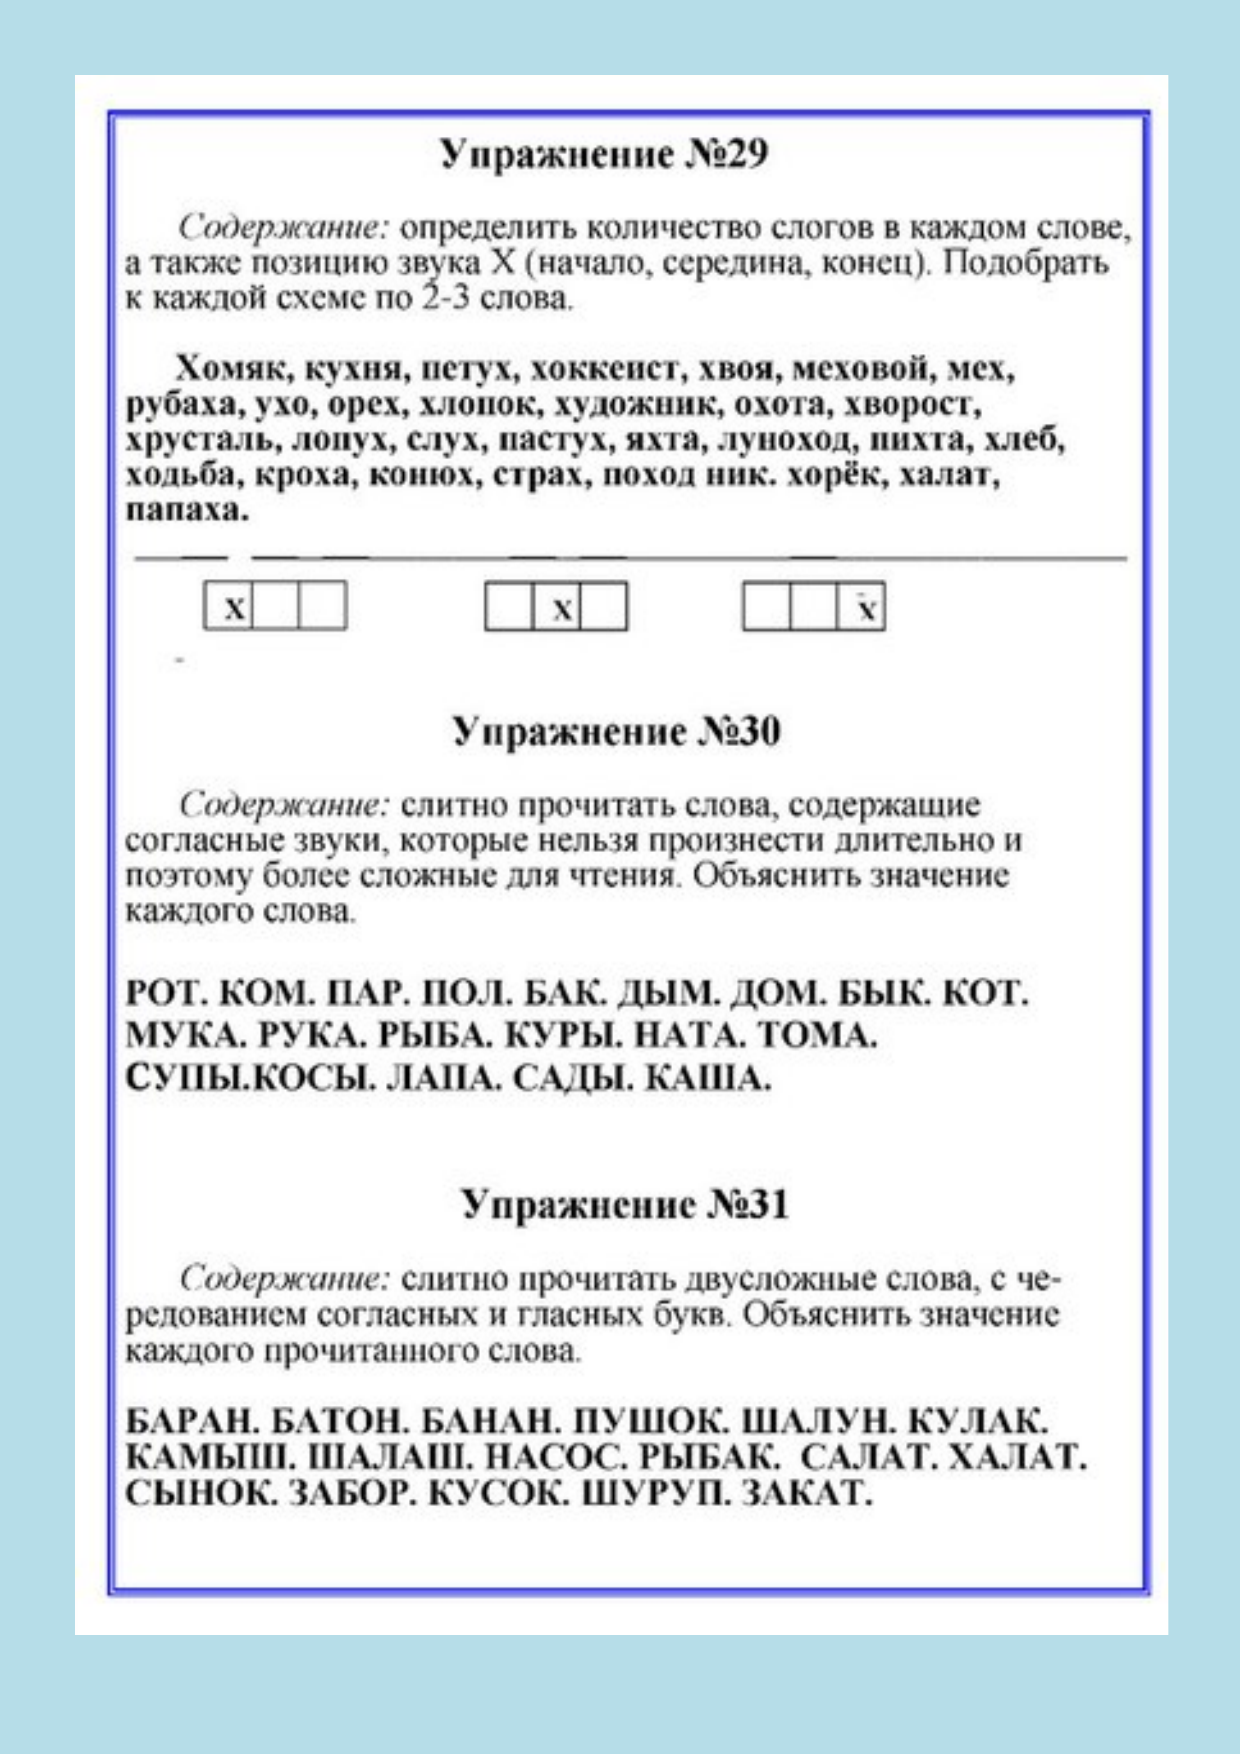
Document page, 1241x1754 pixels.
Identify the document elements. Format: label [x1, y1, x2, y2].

picture [75, 75, 1169, 1635]
